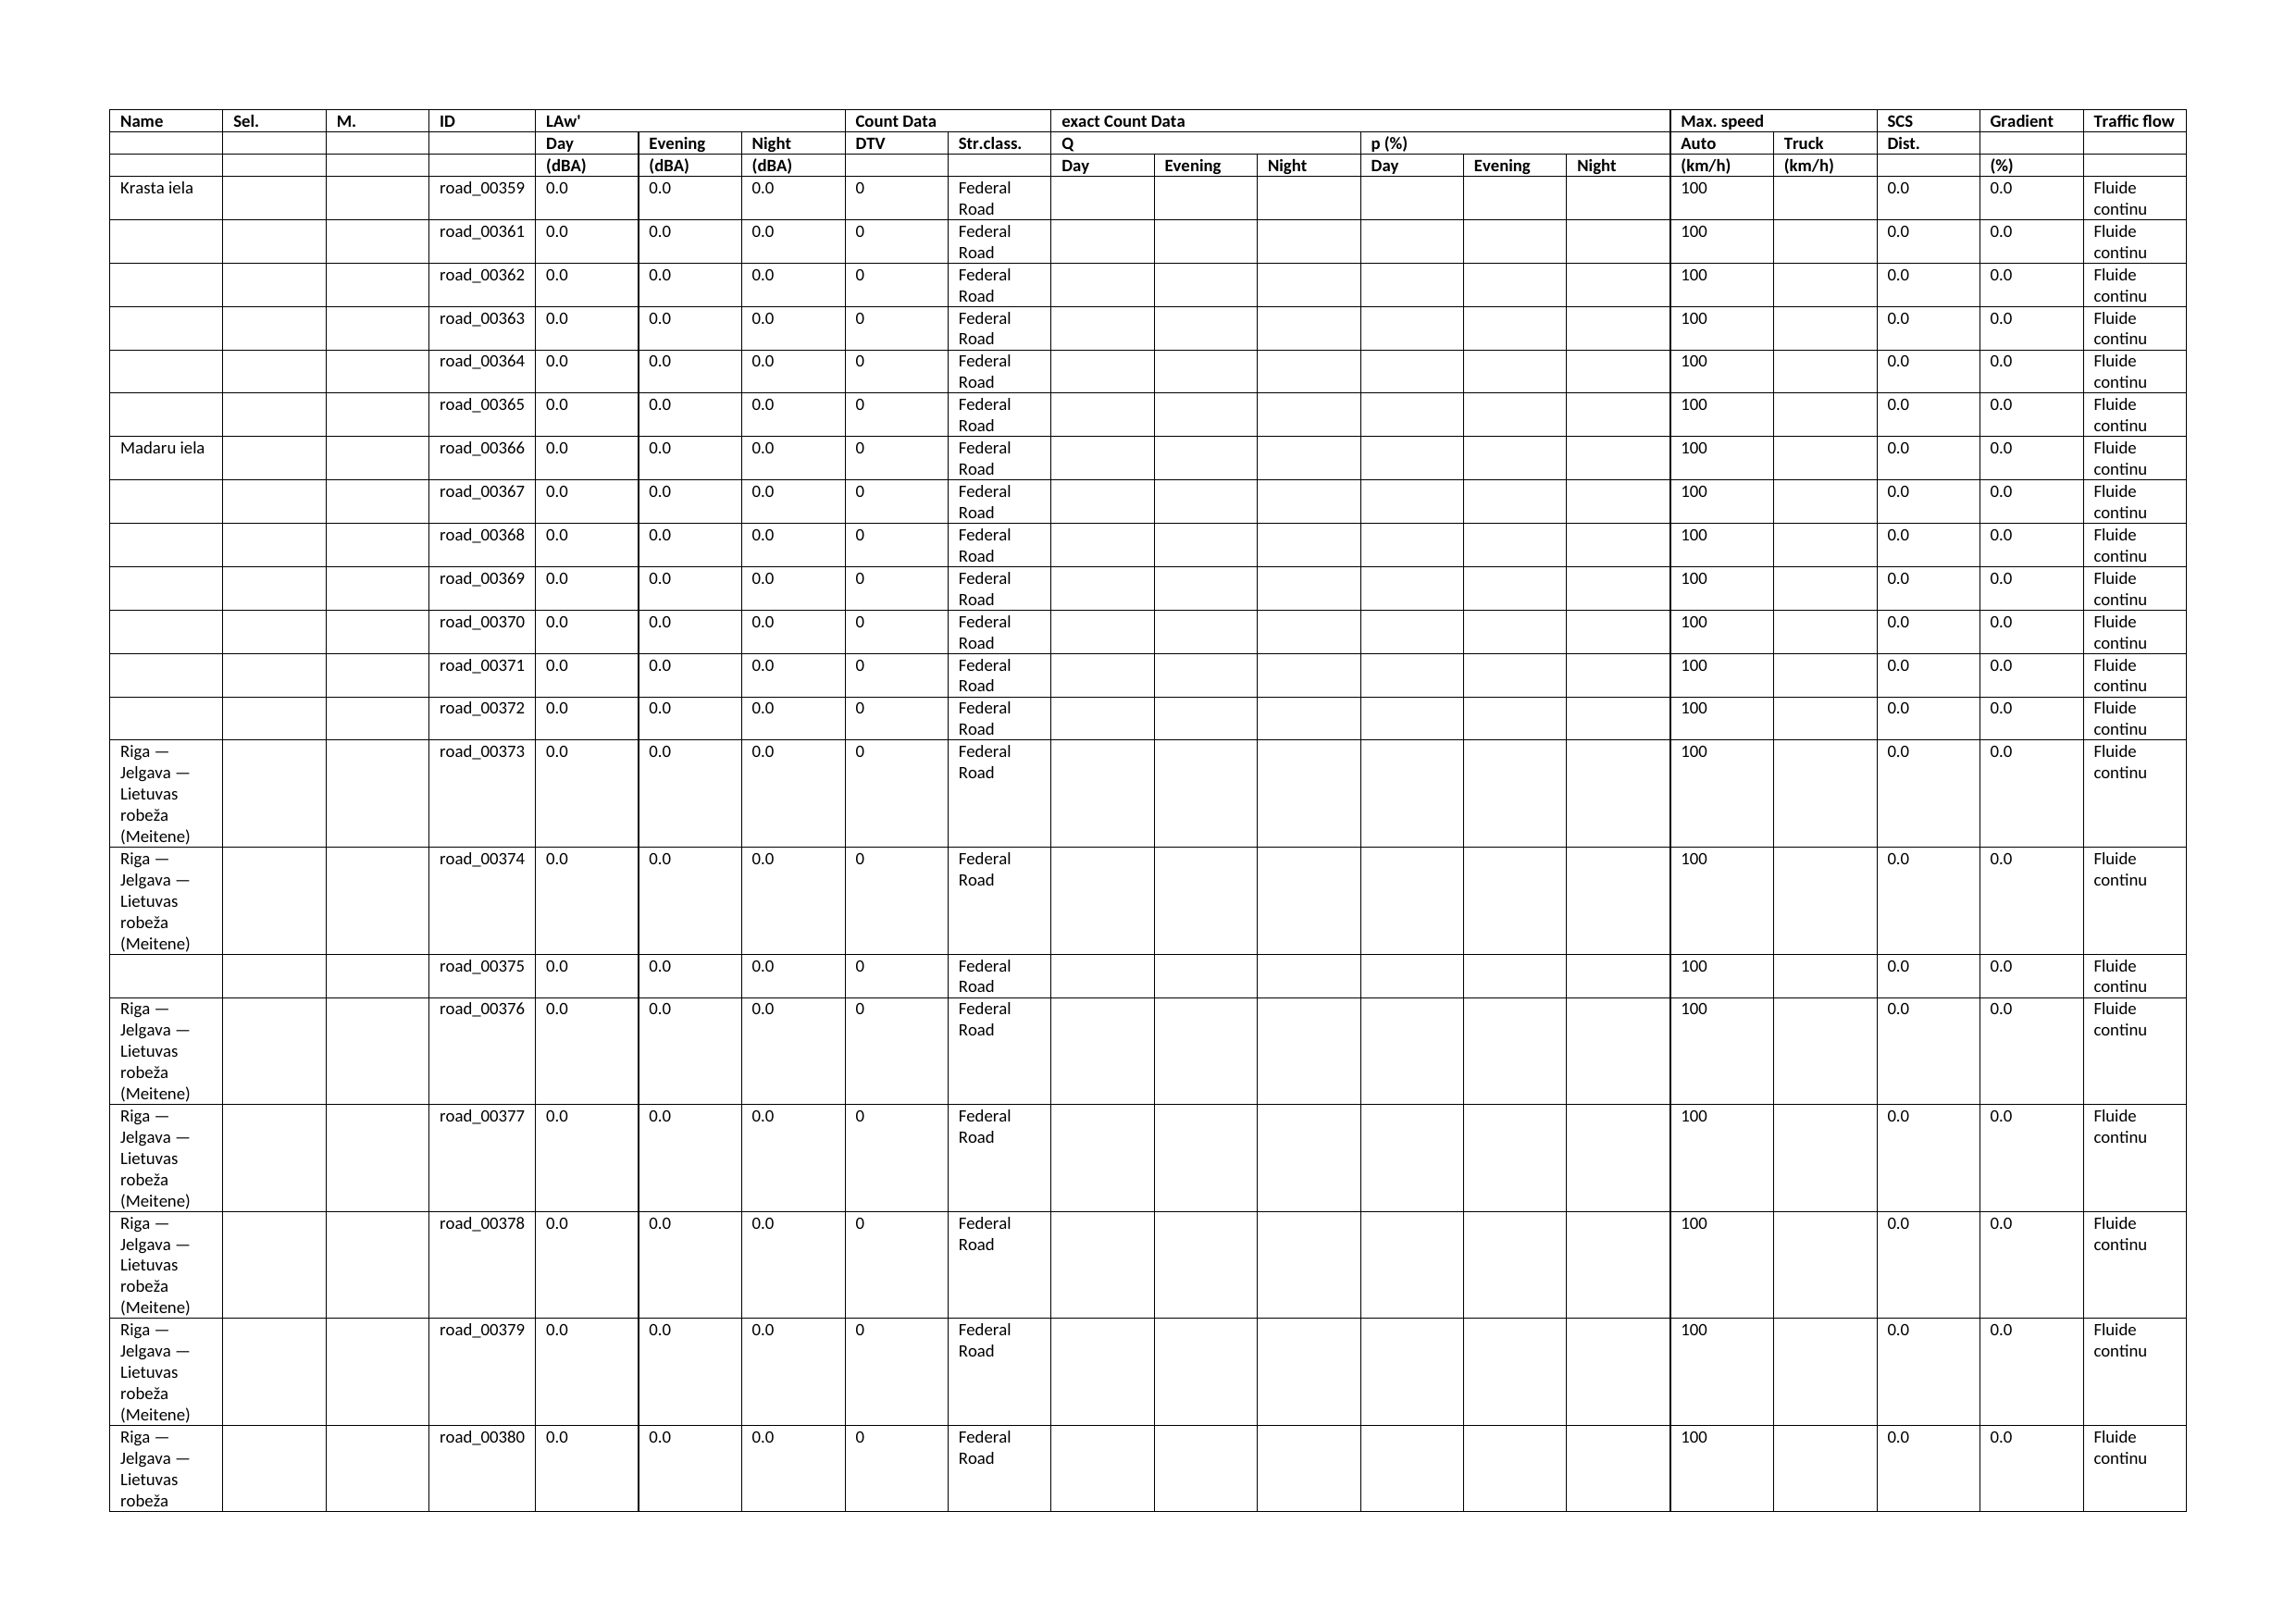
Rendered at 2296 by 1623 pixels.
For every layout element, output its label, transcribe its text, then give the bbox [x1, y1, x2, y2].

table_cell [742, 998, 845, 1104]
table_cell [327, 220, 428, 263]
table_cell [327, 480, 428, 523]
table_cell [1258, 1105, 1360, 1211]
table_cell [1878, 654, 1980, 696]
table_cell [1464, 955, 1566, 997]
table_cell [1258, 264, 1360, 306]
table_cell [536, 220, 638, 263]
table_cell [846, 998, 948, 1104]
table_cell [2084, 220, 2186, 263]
table_header Traffic flow [2084, 110, 2186, 131]
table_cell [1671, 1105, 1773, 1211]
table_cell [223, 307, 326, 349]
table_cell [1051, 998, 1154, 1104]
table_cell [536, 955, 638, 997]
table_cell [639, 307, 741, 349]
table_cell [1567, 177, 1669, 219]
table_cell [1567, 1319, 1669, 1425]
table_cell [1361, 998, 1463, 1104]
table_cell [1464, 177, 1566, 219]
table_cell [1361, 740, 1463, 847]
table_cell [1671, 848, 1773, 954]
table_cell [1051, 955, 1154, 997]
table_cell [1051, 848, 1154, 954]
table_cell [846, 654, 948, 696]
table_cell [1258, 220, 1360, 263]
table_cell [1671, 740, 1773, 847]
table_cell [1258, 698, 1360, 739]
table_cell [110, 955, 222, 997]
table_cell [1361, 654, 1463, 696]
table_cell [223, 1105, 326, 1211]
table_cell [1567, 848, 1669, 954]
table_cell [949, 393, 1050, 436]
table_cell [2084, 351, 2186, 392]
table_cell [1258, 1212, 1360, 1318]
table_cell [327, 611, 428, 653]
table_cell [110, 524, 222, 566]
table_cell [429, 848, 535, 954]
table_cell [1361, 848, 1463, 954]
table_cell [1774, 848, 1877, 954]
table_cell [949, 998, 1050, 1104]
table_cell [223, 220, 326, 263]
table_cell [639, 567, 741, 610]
table_cell [429, 155, 535, 176]
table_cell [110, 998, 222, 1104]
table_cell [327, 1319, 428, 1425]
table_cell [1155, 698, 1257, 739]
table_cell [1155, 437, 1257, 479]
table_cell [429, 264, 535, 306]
table_cell Evening [639, 132, 741, 154]
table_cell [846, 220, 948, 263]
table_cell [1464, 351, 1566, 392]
table_cell Truck [1774, 132, 1877, 154]
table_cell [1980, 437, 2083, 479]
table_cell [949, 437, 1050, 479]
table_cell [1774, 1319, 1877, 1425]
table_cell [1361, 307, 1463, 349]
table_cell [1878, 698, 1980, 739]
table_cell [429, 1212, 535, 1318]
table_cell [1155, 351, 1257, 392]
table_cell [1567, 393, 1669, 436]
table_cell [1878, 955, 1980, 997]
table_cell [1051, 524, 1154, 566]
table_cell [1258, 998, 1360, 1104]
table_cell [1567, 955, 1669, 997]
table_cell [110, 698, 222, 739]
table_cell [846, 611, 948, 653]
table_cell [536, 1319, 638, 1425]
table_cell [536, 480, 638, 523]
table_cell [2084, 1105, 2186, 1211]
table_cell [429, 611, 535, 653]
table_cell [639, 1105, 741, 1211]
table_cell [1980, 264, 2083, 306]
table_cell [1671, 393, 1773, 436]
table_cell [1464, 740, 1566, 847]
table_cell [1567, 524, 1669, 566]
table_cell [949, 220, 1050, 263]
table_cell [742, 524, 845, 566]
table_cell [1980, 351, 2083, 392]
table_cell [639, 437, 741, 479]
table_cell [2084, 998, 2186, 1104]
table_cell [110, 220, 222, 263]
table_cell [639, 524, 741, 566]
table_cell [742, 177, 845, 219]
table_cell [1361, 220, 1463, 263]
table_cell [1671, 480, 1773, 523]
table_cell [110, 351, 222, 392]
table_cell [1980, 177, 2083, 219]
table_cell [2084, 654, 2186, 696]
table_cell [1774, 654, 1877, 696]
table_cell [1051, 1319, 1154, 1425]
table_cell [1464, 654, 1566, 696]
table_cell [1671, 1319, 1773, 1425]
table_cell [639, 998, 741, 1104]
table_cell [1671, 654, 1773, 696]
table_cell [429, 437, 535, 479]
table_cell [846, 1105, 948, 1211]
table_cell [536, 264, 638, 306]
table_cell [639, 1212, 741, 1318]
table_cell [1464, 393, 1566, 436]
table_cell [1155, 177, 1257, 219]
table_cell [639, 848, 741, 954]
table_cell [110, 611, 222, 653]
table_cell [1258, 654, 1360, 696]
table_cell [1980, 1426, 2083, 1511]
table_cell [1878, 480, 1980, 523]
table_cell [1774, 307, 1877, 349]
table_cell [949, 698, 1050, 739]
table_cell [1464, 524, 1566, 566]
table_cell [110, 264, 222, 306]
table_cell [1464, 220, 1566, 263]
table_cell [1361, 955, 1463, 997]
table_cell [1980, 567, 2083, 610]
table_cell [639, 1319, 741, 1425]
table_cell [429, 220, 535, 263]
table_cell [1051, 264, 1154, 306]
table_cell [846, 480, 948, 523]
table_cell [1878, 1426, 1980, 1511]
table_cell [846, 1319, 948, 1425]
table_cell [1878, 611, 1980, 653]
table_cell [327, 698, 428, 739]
table_cell [2084, 155, 2186, 176]
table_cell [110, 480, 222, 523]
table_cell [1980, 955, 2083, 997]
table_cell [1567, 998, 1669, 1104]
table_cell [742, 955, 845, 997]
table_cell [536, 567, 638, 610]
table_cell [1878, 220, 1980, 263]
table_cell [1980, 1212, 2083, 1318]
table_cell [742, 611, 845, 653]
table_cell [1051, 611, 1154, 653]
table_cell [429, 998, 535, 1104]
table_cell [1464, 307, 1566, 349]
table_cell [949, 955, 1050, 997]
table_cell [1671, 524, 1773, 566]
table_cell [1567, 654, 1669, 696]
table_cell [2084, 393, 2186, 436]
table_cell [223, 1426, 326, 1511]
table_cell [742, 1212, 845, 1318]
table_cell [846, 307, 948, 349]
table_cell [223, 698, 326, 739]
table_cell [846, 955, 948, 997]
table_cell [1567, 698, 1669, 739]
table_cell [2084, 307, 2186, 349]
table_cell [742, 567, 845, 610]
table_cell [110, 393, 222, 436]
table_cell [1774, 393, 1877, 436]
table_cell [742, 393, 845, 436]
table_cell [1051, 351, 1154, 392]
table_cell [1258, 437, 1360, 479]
table_cell (%) [1980, 155, 2083, 176]
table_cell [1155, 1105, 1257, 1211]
table_cell Day [536, 132, 638, 154]
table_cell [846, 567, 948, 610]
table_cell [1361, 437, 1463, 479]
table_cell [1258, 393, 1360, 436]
table_header Sel. [223, 110, 326, 131]
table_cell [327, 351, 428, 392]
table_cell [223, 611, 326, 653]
table_cell Evening [1464, 155, 1566, 176]
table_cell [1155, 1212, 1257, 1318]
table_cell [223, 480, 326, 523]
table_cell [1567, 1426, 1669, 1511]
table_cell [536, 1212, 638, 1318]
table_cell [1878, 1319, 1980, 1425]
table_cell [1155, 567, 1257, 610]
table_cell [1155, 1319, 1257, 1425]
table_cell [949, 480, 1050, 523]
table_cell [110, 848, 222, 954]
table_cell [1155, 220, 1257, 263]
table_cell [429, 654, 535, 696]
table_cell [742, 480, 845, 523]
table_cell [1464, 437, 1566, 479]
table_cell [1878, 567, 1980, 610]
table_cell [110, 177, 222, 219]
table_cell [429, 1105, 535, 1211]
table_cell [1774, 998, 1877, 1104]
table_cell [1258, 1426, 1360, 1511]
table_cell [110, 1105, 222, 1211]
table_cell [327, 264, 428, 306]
table_cell [110, 132, 222, 154]
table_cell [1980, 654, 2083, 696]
table_header M. [327, 110, 428, 131]
table_cell [2084, 132, 2186, 154]
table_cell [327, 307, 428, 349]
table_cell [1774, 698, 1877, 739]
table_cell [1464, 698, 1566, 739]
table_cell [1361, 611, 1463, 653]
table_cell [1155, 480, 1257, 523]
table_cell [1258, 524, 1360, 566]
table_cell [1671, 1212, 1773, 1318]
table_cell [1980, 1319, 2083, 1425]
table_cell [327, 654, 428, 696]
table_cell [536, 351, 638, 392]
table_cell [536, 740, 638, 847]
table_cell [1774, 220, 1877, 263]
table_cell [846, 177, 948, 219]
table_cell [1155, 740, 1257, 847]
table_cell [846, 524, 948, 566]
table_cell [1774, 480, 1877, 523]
table_cell Night [742, 132, 845, 154]
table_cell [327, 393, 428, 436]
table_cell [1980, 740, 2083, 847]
table_header Count Data [846, 110, 1050, 131]
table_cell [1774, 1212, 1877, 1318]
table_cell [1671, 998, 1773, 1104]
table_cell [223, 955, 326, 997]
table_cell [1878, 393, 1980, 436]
table_cell Evening [1155, 155, 1257, 176]
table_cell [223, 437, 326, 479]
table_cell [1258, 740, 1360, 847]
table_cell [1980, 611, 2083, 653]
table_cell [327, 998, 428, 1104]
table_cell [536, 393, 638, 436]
table_header SCS [1878, 110, 1980, 131]
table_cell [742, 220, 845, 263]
table_cell Night [1567, 155, 1669, 176]
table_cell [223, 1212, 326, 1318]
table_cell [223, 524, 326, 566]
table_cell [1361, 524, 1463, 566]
table_header LAw' [536, 110, 845, 131]
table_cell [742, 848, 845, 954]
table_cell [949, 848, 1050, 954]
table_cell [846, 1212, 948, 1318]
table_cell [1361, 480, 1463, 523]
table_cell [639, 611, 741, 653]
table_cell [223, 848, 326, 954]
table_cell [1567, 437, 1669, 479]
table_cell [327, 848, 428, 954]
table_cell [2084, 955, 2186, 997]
table_cell (km/h) [1671, 155, 1773, 176]
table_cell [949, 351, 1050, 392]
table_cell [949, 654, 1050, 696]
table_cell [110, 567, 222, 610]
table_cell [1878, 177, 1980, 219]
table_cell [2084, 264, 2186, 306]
table_cell Day [1361, 155, 1463, 176]
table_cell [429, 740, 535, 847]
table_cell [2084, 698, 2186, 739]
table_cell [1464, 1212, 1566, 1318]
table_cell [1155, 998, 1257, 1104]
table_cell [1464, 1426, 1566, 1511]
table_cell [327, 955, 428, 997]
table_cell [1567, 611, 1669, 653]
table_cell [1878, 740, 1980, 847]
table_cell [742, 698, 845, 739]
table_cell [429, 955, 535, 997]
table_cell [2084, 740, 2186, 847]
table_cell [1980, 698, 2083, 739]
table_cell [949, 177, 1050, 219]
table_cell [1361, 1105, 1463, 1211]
table_cell [223, 132, 326, 154]
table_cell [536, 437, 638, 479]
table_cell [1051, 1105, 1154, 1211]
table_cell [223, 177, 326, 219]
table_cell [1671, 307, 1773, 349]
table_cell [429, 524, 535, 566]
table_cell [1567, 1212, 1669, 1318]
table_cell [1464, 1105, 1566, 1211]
table_cell (dBA) [536, 155, 638, 176]
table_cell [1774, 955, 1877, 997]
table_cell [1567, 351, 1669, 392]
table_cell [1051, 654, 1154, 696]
table_cell [110, 155, 222, 176]
table_cell [846, 155, 948, 176]
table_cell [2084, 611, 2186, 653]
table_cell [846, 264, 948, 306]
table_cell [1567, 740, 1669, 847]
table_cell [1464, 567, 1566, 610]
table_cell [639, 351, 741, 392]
table_cell [1878, 155, 1980, 176]
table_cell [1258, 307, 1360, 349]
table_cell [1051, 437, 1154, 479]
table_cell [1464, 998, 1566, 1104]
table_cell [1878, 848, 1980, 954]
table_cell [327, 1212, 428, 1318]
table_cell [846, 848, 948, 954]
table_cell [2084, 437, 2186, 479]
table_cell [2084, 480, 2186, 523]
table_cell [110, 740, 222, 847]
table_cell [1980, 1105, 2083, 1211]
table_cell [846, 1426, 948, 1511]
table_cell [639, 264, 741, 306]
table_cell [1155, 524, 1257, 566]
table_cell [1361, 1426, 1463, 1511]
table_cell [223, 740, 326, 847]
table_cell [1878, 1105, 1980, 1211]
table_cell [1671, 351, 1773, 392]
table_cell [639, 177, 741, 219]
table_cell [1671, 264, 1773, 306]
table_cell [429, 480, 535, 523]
table_cell [223, 155, 326, 176]
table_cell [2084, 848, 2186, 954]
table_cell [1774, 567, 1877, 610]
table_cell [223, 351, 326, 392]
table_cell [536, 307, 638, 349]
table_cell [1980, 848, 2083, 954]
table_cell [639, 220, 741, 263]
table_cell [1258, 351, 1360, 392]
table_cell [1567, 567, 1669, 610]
table_cell Night [1258, 155, 1360, 176]
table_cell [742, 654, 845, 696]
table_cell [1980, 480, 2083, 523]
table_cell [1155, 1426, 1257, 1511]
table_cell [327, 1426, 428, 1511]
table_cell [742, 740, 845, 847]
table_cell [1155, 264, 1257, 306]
table_header Name [110, 110, 222, 131]
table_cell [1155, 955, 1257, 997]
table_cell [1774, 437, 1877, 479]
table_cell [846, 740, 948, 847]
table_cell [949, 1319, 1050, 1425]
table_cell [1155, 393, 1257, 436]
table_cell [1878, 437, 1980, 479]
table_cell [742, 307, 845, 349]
table_header Gradient [1980, 110, 2083, 131]
table_header Max. speed [1671, 110, 1877, 131]
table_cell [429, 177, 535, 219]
table_cell Str.class. [949, 132, 1050, 154]
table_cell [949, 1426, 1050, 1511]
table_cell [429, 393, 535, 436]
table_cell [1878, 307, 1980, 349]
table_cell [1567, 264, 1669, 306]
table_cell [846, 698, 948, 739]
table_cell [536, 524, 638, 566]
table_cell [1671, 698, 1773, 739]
table_cell (dBA) [742, 155, 845, 176]
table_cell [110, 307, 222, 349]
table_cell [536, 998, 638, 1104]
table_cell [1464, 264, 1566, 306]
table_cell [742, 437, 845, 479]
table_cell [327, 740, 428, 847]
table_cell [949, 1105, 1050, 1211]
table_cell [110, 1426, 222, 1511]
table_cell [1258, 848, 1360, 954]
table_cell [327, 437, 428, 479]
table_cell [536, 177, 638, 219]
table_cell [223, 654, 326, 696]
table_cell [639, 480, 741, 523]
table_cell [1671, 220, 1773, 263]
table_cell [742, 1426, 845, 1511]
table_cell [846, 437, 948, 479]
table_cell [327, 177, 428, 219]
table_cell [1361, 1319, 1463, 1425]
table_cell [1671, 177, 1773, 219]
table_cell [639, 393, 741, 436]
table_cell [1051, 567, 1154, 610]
table_cell Auto [1671, 132, 1773, 154]
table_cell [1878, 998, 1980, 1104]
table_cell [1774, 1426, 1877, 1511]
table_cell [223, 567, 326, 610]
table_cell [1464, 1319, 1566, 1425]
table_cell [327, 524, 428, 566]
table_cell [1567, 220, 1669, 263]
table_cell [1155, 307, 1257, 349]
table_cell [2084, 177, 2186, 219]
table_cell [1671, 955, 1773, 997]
table_cell Day [1051, 155, 1154, 176]
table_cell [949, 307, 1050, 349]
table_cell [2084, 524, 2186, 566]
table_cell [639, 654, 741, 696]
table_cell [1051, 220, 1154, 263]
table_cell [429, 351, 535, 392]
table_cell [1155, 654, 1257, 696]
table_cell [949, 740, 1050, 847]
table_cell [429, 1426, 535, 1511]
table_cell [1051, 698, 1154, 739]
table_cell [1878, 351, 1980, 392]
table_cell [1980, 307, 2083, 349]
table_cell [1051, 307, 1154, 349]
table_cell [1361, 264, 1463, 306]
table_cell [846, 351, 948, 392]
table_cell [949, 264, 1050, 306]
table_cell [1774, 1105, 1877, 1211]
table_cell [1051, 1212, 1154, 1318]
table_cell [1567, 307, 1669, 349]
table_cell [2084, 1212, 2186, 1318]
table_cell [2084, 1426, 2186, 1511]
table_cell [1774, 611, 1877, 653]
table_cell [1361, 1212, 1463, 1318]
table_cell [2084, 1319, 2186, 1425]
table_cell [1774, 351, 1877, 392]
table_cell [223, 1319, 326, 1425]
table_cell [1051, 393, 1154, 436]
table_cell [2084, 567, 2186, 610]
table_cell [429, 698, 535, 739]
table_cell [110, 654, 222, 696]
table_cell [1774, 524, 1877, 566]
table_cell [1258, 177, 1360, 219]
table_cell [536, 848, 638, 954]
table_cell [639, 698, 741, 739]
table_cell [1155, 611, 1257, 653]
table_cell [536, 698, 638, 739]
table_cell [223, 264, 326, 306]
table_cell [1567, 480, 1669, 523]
table_cell [949, 155, 1050, 176]
table_cell [327, 155, 428, 176]
table_cell [1980, 132, 2083, 154]
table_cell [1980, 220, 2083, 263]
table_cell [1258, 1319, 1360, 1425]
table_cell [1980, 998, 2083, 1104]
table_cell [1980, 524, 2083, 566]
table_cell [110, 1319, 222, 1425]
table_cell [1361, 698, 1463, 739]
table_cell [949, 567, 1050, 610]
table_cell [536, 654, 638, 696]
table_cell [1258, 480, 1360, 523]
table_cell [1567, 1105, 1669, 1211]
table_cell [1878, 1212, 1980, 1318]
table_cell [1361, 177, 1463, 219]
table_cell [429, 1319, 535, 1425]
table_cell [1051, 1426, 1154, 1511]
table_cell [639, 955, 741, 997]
table_cell (km/h) [1774, 155, 1877, 176]
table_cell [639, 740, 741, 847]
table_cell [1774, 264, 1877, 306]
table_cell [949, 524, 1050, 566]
table_header ID [429, 110, 535, 131]
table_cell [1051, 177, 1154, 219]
table_cell [327, 132, 428, 154]
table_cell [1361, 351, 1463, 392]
table_header exact Count Data [1051, 110, 1669, 131]
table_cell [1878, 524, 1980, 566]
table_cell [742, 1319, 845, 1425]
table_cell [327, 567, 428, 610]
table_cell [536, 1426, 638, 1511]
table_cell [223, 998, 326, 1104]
table_cell p (%) [1361, 132, 1669, 154]
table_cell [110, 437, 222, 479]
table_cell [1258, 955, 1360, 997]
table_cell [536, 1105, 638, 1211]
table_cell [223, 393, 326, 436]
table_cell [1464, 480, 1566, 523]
table_cell DTV [846, 132, 948, 154]
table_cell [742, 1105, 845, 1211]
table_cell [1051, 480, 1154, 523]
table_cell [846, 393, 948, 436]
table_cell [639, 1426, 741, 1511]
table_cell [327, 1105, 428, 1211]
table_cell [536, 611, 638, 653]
table_cell Dist. [1878, 132, 1980, 154]
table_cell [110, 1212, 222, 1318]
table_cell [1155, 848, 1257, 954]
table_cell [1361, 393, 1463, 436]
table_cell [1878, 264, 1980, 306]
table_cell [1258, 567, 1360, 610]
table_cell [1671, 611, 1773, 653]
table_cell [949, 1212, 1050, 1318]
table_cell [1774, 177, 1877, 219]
table_cell [429, 132, 535, 154]
table_cell (dBA) [639, 155, 741, 176]
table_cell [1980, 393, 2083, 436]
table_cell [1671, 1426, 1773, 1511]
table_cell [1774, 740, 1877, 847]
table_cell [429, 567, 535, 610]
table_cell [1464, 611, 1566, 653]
table_cell Q [1051, 132, 1360, 154]
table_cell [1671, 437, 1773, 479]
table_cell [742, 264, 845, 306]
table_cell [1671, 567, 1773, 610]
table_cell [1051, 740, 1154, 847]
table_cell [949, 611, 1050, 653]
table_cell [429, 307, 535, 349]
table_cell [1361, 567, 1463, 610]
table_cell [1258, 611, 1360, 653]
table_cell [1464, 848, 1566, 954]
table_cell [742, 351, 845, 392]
